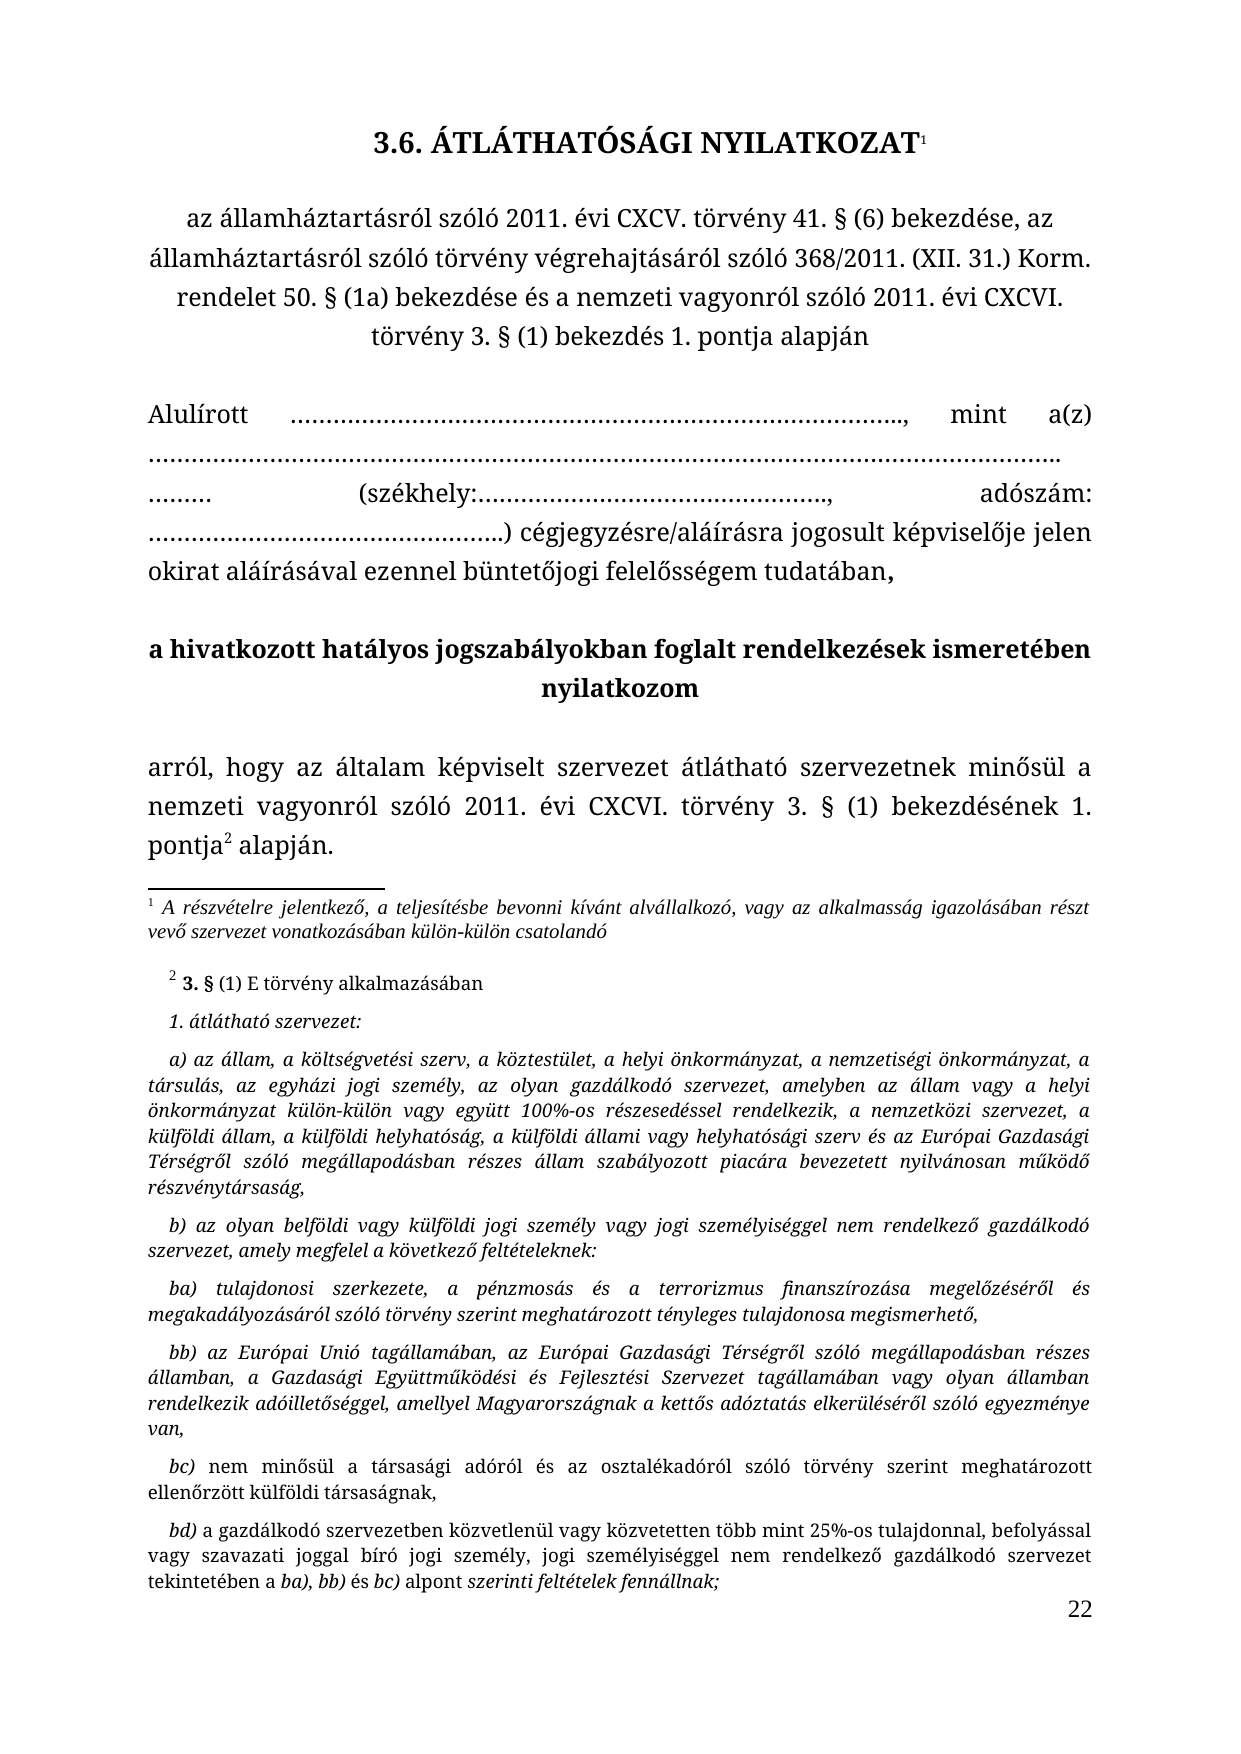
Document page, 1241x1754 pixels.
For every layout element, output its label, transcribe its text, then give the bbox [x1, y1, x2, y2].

subtitle 3.6. ÁTLÁTHATÓSÁGI NYILATKOZAT [208, 122, 1093, 162]
text az államháztartásról szóló 2011. évi CXCV. törvény 41. § (6) bekezdése, az államháztartásról szóló törvény végrehajtásáról szóló 368/2011. (XII. 31.) Korm. rendelet 50. § (1a) bekezdése és a nemzeti vagyonról szóló 2011. évi CXCVI. törvény 3. § (1) bekezdés 1. pontja alapján [148, 201, 1093, 353]
text a hivatkozott hatályos jogszabályokban foglalt rendelkezések ismeretében nyilatkozom [148, 632, 1093, 705]
text arról, hogy az általam képviselt szervezet átlátható szervezetnek minősül a nemzeti vagyonról szóló 2011. évi CXCVI. törvény 3. § (1) bekezdésének 1. pontja alapján. [148, 749, 1093, 862]
text Alulírott ………………………………………………………………………….., mint a(z) ………………………………………………………………………………………………………………..……… (székhely:…………………………………………., adószám:…………………………………………..) cégjegyzésre/aláírásra jogosult képviselője jelen okirat aláírásával ezennel büntetőjogi felelősségem tudatában, [148, 397, 1093, 588]
